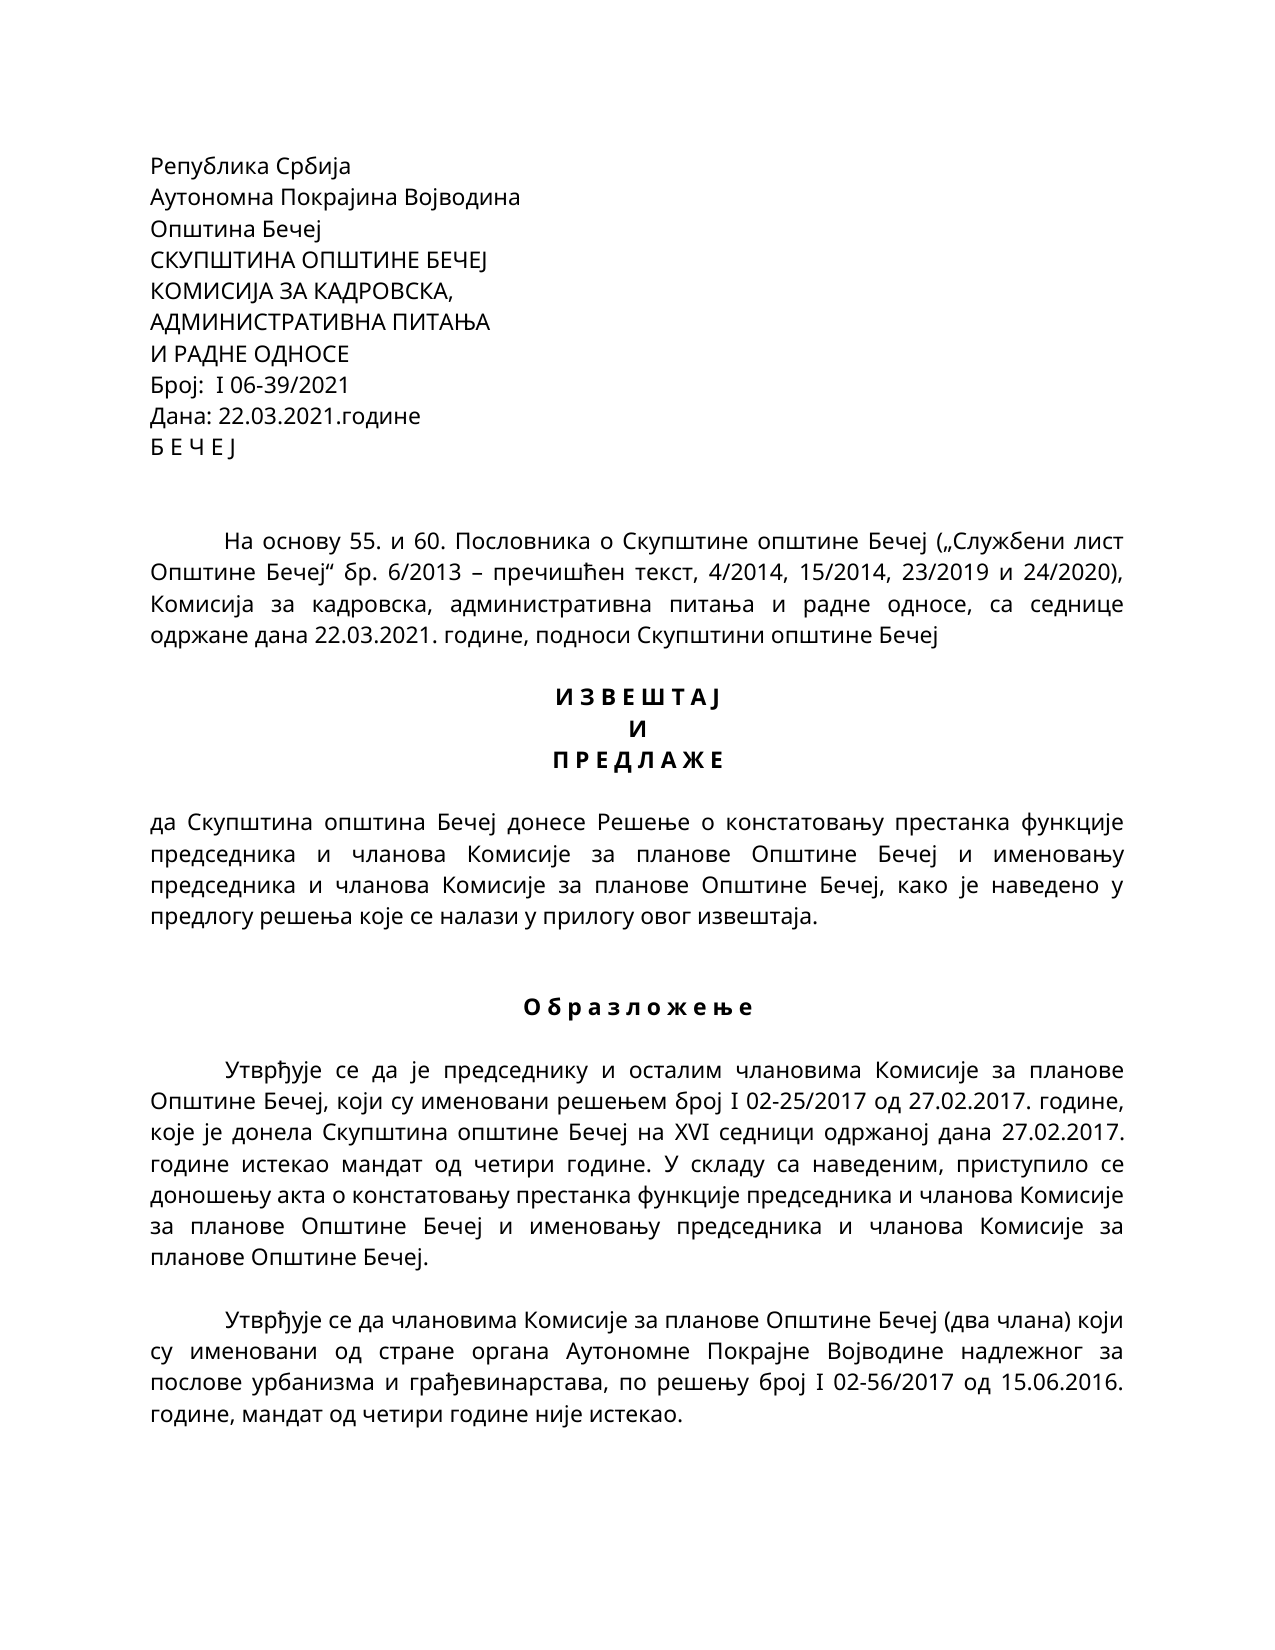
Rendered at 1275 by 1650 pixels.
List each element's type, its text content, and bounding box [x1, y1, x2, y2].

text Утврђује се да је председнику и осталим члановима Комисије за планове Општине Бечеј, који су именовани решењем број I 02-25/2017 од 27.02.2017. године, које је донела Скупштина општине Бечеј на XVI седници одржаној дана 27.02.2017. године истекао мандат од четири године. У складу са наведеним, приступило се доношењу акта о констатовању престанка функције председника и чланова Комисије за планове Општине Бечеј и именовању председника и чланова Комисије за планове Општине Бечеј. [150, 1054, 1125, 1272]
text Аутономна Покрајина Војводина [150, 181, 1125, 212]
text СКУПШТИНА ОПШТИНЕ БЕЧЕЈ [150, 244, 1125, 275]
text Утврђује се да члановима Комисије за планове Општине Бечеј (два члана) који су именовани од стране органа Аутономне Покрајне Војводине надлежног за послове урбанизма и грађевинарстава, по решењу број I 02-56/2017 од 15.06.2016. године, мандат од четири године није истекао. [150, 1304, 1125, 1429]
text О б р а з л о ж е њ е [150, 991, 1125, 1022]
text Б Е Ч Е Ј [150, 431, 1125, 462]
text КОМИСИЈА ЗА КАДРОВСКА, [150, 275, 1125, 306]
text АДМИНИСТРАТИВНА ПИТАЊА [150, 306, 1125, 337]
text На основу 55. и 60. Пословника о Скупштине општине Бечеј („Службени лист Општине Бечеј“ бр. 6/2013 – пречишћен текст, 4/2014, 15/2014, 23/2019 и 24/2020), Комисија за кадровска, административна питања и радне односе, са седнице одржане дана 22.03.2021. године, подноси Скупштини општине Бечеј [150, 525, 1125, 650]
text И РАДНЕ ОДНОСЕ [150, 337, 1125, 369]
text Број: I 06-39/2021 [150, 369, 1125, 400]
text И З В Е Ш Т А Ј [150, 681, 1125, 712]
text И [150, 712, 1125, 744]
text П Р Е Д Л А Ж Е [150, 744, 1125, 775]
text да Скупштина општина Бечеј донесе Решење о констатовању престанка функције председника и чланова Комисије за планове Општине Бечеј и именовању председника и чланова Комисије за планове Општине Бечеј, како је наведено у предлогу решења које се налази у прилогу овог извештаја. [150, 806, 1125, 931]
text Општина Бечеј [150, 212, 1125, 244]
text Дана: 22.03.2021.године [150, 400, 1125, 431]
text Република Србија [150, 150, 1125, 181]
